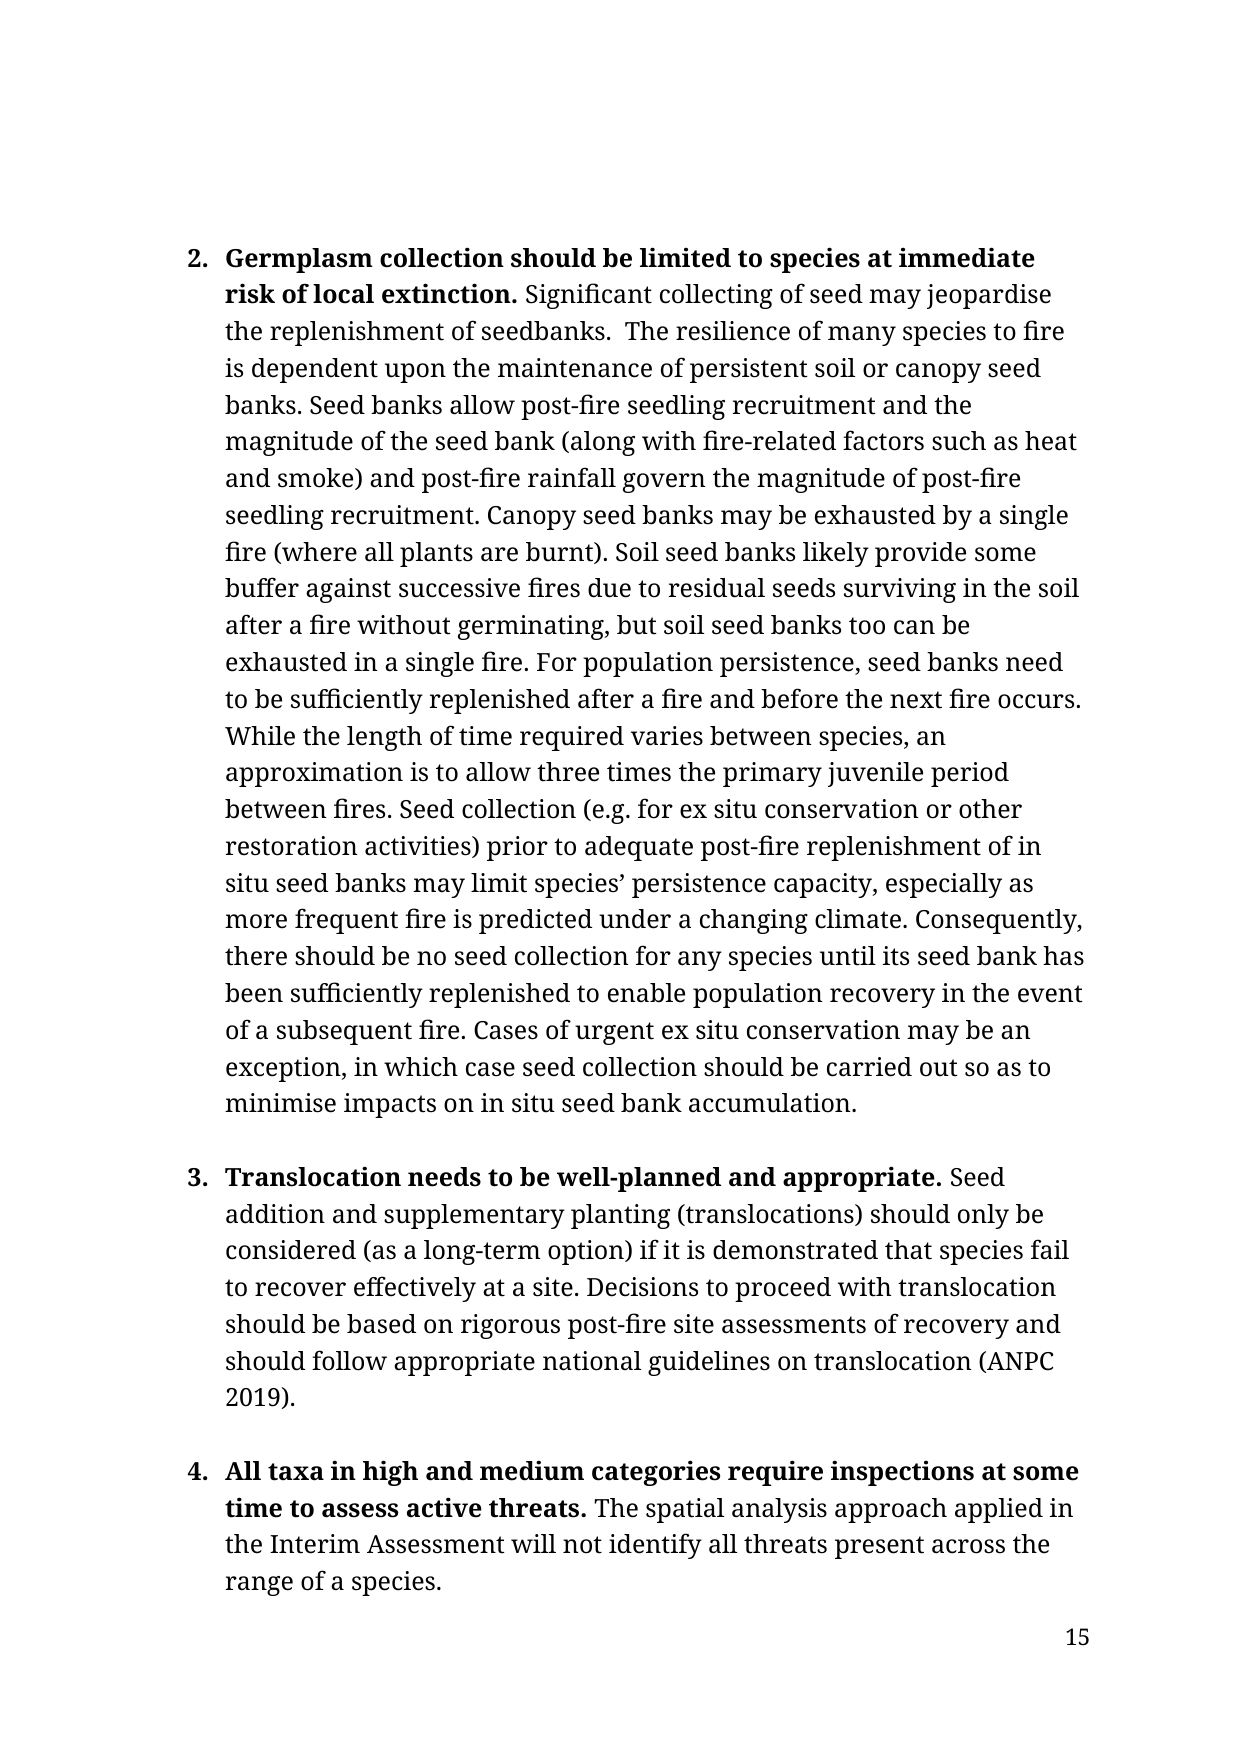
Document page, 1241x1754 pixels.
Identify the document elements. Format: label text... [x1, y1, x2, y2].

list All taxa in high and medium categories require inspections at some time to assess active threats. The spatial analysis approach applied in the Interim Assessment will not identify all threats present across the range of a species. [187, 1454, 1090, 1598]
list Germplasm collection should be limited to species at immediate risk of local extinction. Significant collecting of seed may jeopardise the replenishment of seedbanks. The resilience of many species to fire is dependent upon the maintenance of persistent soil or canopy seed banks. Seed banks allow post-fire seedling recruitment and the magnitude of the seed bank (along with fire-related factors such as heat and smoke) and post-fire rainfall govern the magnitude of post-fire seedling recruitment. Canopy seed banks may be exhausted by a single fire (where all plants are burnt). Soil seed banks likely provide some buffer against successive fires due to residual seeds surviving in the soil after a fire without germinating, but soil seed banks too can be exhausted in a single fire. For population persistence, seed banks need to be sufficiently replenished after a fire and before the next fire occurs. While the length of time required varies between species, an approximation is to allow three times the primary juvenile period between fires. Seed collection (e.g. for ex situ conservation or other restoration activities) prior to adequate post-fire replenishment of in situ seed banks may limit species’ persistence capacity, especially as more frequent fire is predicted under a changing climate. Consequently, there should be no seed collection for any species until its seed bank has been sufficiently replenished to enable population recovery in the event of a subsequent fire. Cases of urgent ex situ conservation may be an exception, in which case seed collection should be carried out so as to minimise impacts on in situ seed bank accumulation. [187, 240, 1090, 1120]
list Translocation needs to be well-planned and appropriate. Seed addition and supplementary planting (translocations) should only be considered (as a long-term option) if it is demonstrated that species fail to recover effectively at a site. Decisions to proceed with translocation should be based on rigorous post-fire site assessments of recovery and should follow appropriate national guidelines on translocation (ANPC 2019). [187, 1159, 1090, 1414]
